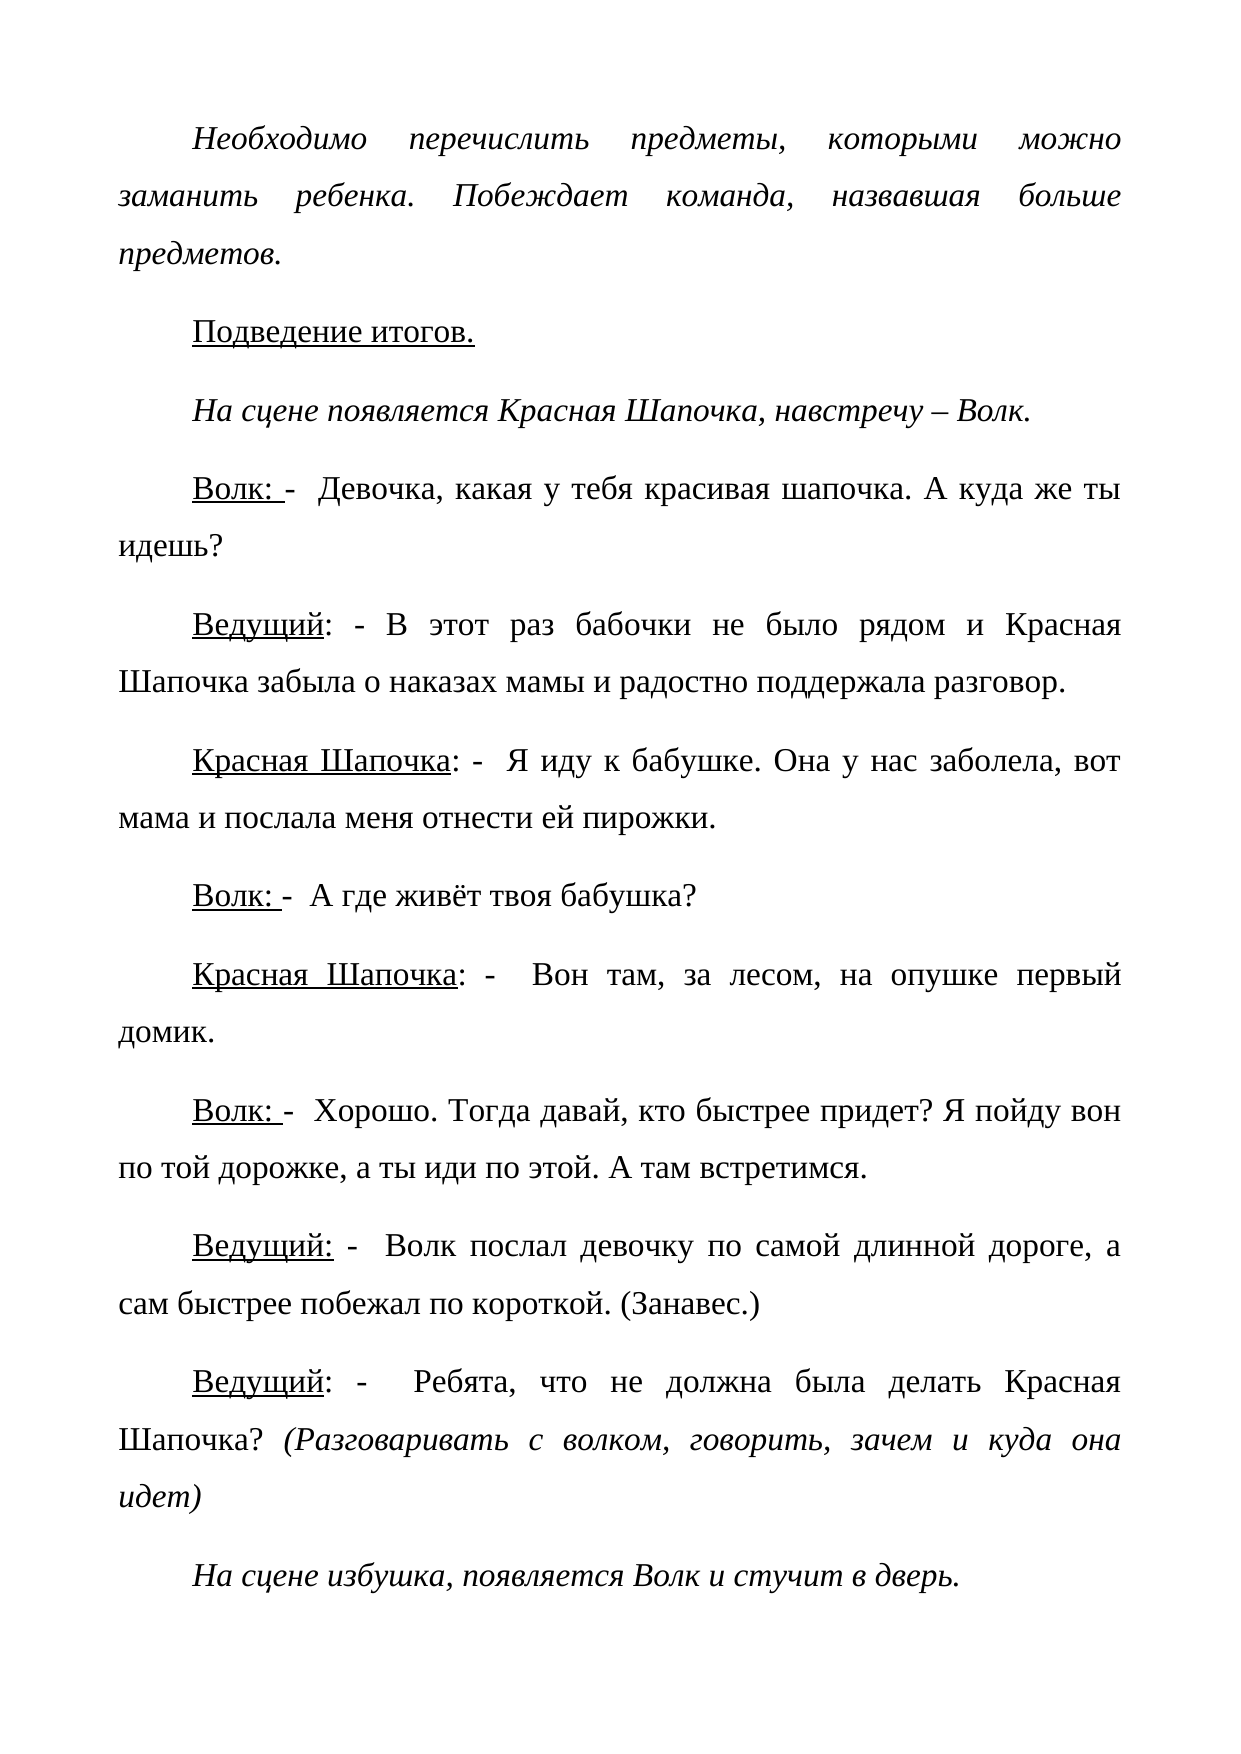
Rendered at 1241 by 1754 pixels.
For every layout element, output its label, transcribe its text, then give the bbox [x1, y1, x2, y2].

text Красная Шапочка: - Вон там, за лесом, на опушке первый домик. [118, 954, 1122, 1050]
text Ведущий: - Ребята, что не должна была делать Красная Шапочка? (Разговаривать с волком, говорить, зачем и куда она идет) [118, 1361, 1122, 1515]
text На сцене избушка, появляется Волк и стучит в дверь. [118, 1555, 1122, 1593]
text Волк: - А где живёт твоя бабушка? [118, 876, 1122, 914]
text На сцене появляется Красная Шапочка, навстречу – Волк. [118, 390, 1122, 428]
text Ведущий: - В этот раз бабочки не было рядом и Красная Шапочка забыла о наказах мамы и радостно поддержала разговор. [118, 604, 1122, 700]
text Красная Шапочка: - Я иду к бабушке. Она у нас заболела, вот мама и послала меня отнести ей пирожки. [118, 740, 1122, 836]
text Ведущий: - Волк послал девочку по самой длинной дороге, а сам быстрее побежал по короткой. (Занавес.) [118, 1226, 1122, 1321]
text Волк: - Девочка, какая у тебя красивая шапочка. А куда же ты идешь? [118, 468, 1122, 564]
text Волк: - Хорошо. Тогда давай, кто быстрее придет? Я пойду вон по той дорожке, а ты иди по этой. А там встретимся. [118, 1090, 1122, 1186]
text Подведение итогов. [118, 311, 1122, 350]
text Необходимо перечислить предметы, которыми можно заманить ребенка. Побеждает команда, назвавшая больше предметов. [118, 118, 1122, 271]
